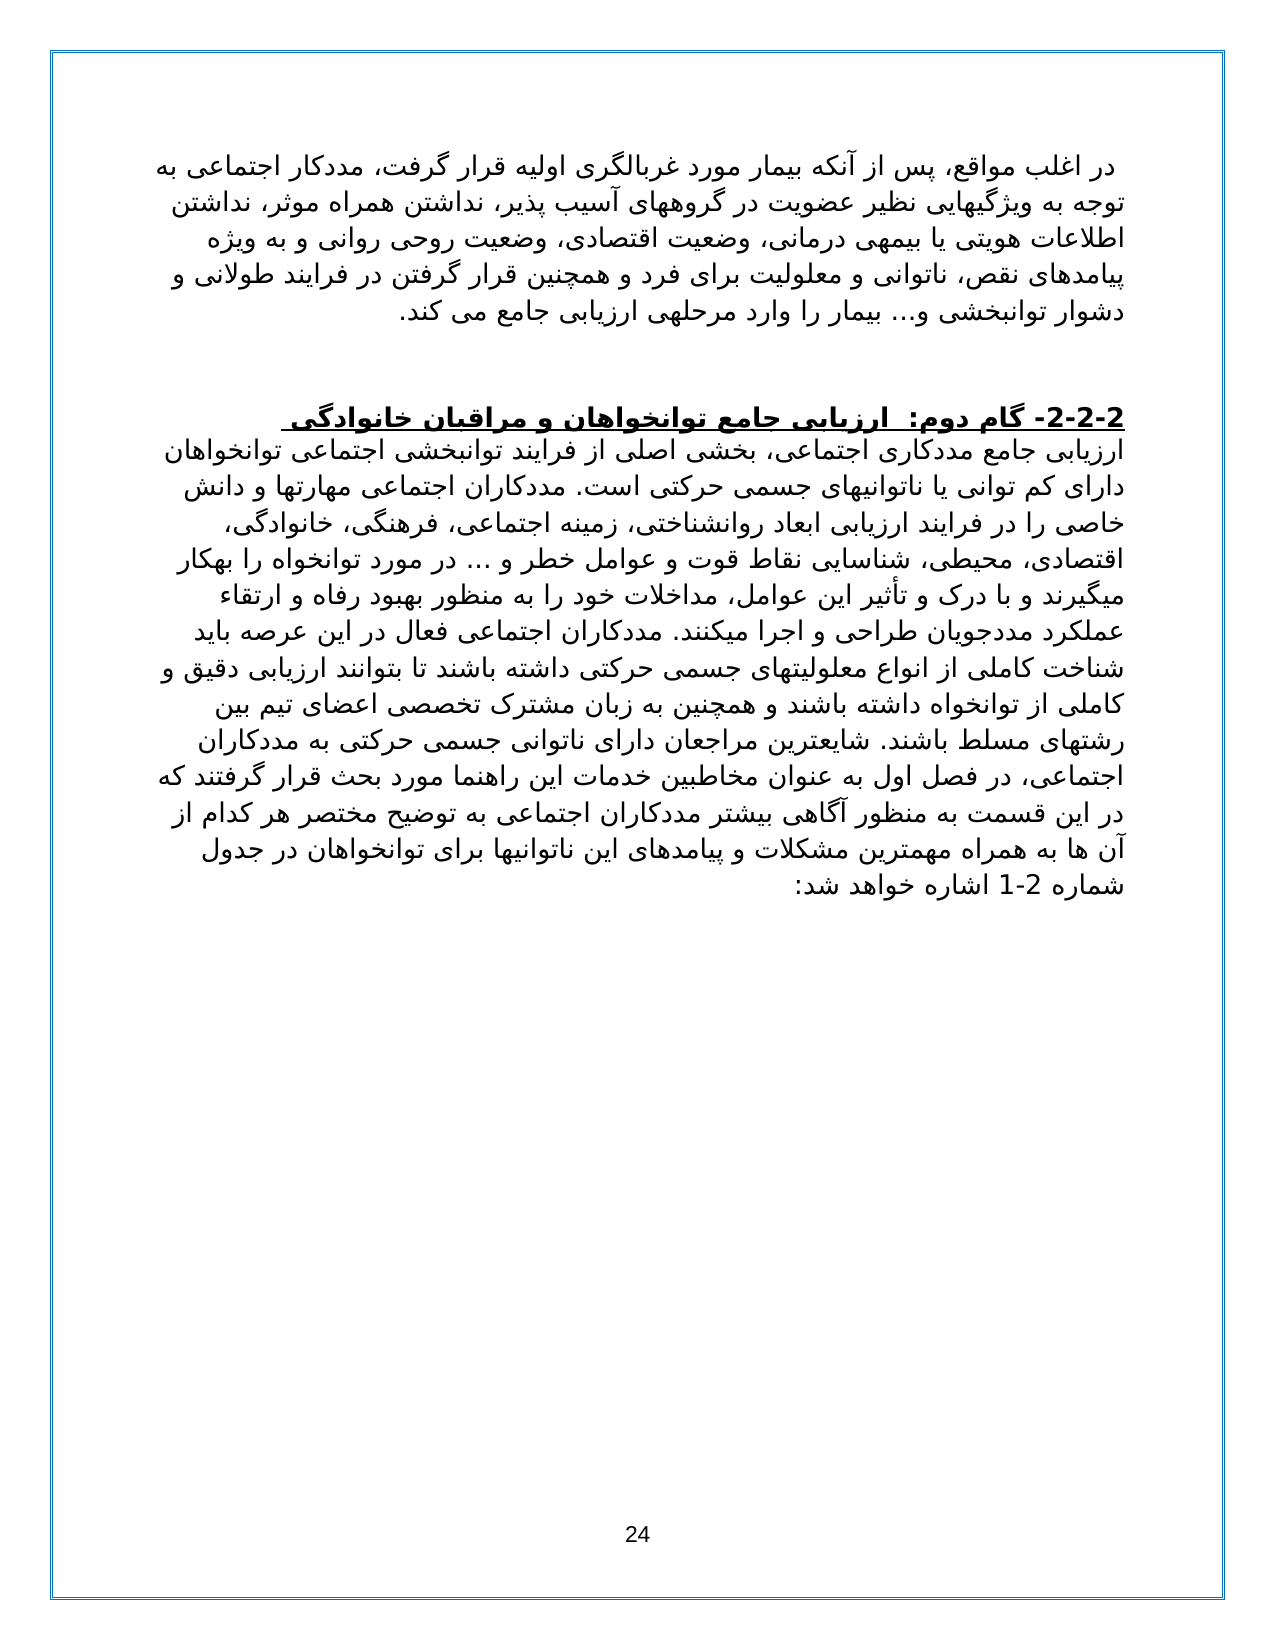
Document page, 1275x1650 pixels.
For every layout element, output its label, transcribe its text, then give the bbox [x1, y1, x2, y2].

text در اغلب مواقع، پس از آنکه بیمار مورد غربالگری اولیه قرار گرفت، مددکار اجتماعی به توجه به ویژگیهایی نظیر عضویت در گروههای آسیب پذیر، نداشتن همراه موثر، نداشتن اطلاعات هویتی یا بیمهی درمانی، وضعیت اقتصادی، وضعیت روحی روانی و به ویژه پیامدهای نقص، ناتوانی و معلولیت برای فرد و همچنین قرار گرفتن در فرایند طولانی و دشوار توانبخشی و... بیمار را وارد مرحلهی ارزیابی جامع می کند. [150, 150, 1125, 327]
text ارزیابی جامع مددکاری اجتماعی، بخشی اصلی از فرایند توانبخشی اجتماعی توانخواهان دارای کم توانی یا ناتوانیهای جسمی حرکتی است. مددکاران اجتماعی مهارتها و دانش خاصی را در فرایند ارزیابی ابعاد روانشناختی، زمینه اجتماعی، فرهنگی، خانوادگی، اقتصادی، محیطی، شناسایی نقاط قوت و عوامل خطر و ... در مورد توانخواه را بهکار میگیرند و با درک و تأثیر این عوامل، مداخلات خود را به منظور بهبود رفاه و ارتقاء عملکرد مددجویان طراحی و اجرا میکنند. مددکاران اجتماعی فعال در این عرصه باید شناخت کاملی از انواع معلولیتهای جسمی حرکتی داشته باشند تا بتوانند ارزیابی دقیق و کاملی از توانخواه داشته باشند و همچنین به زبان مشترک تخصصی اعضای تیم بین رشتهای مسلط باشند. شایعترین مراجعان دارای ناتوانی جسمی حرکتی به مددکاران اجتماعی، در فصل اول به عنوان مخاطبین خدمات این راهنما مورد بحث قرار گرفتند که در این قسمت به منظور آگاهی بیشتر مددکاران اجتماعی به توضیح مختصر هر کدام از آن ها به همراه مهمترین مشکلات و پیامدهای این ناتوانیها برای توانخواهان در جدول شماره 2-1 اشاره خواهد شد: [150, 434, 1125, 901]
subtitle 2-2-2- گام دوم: ارزیابی جامع توانخواهان و مراقبان خانوادگی [150, 402, 1125, 434]
